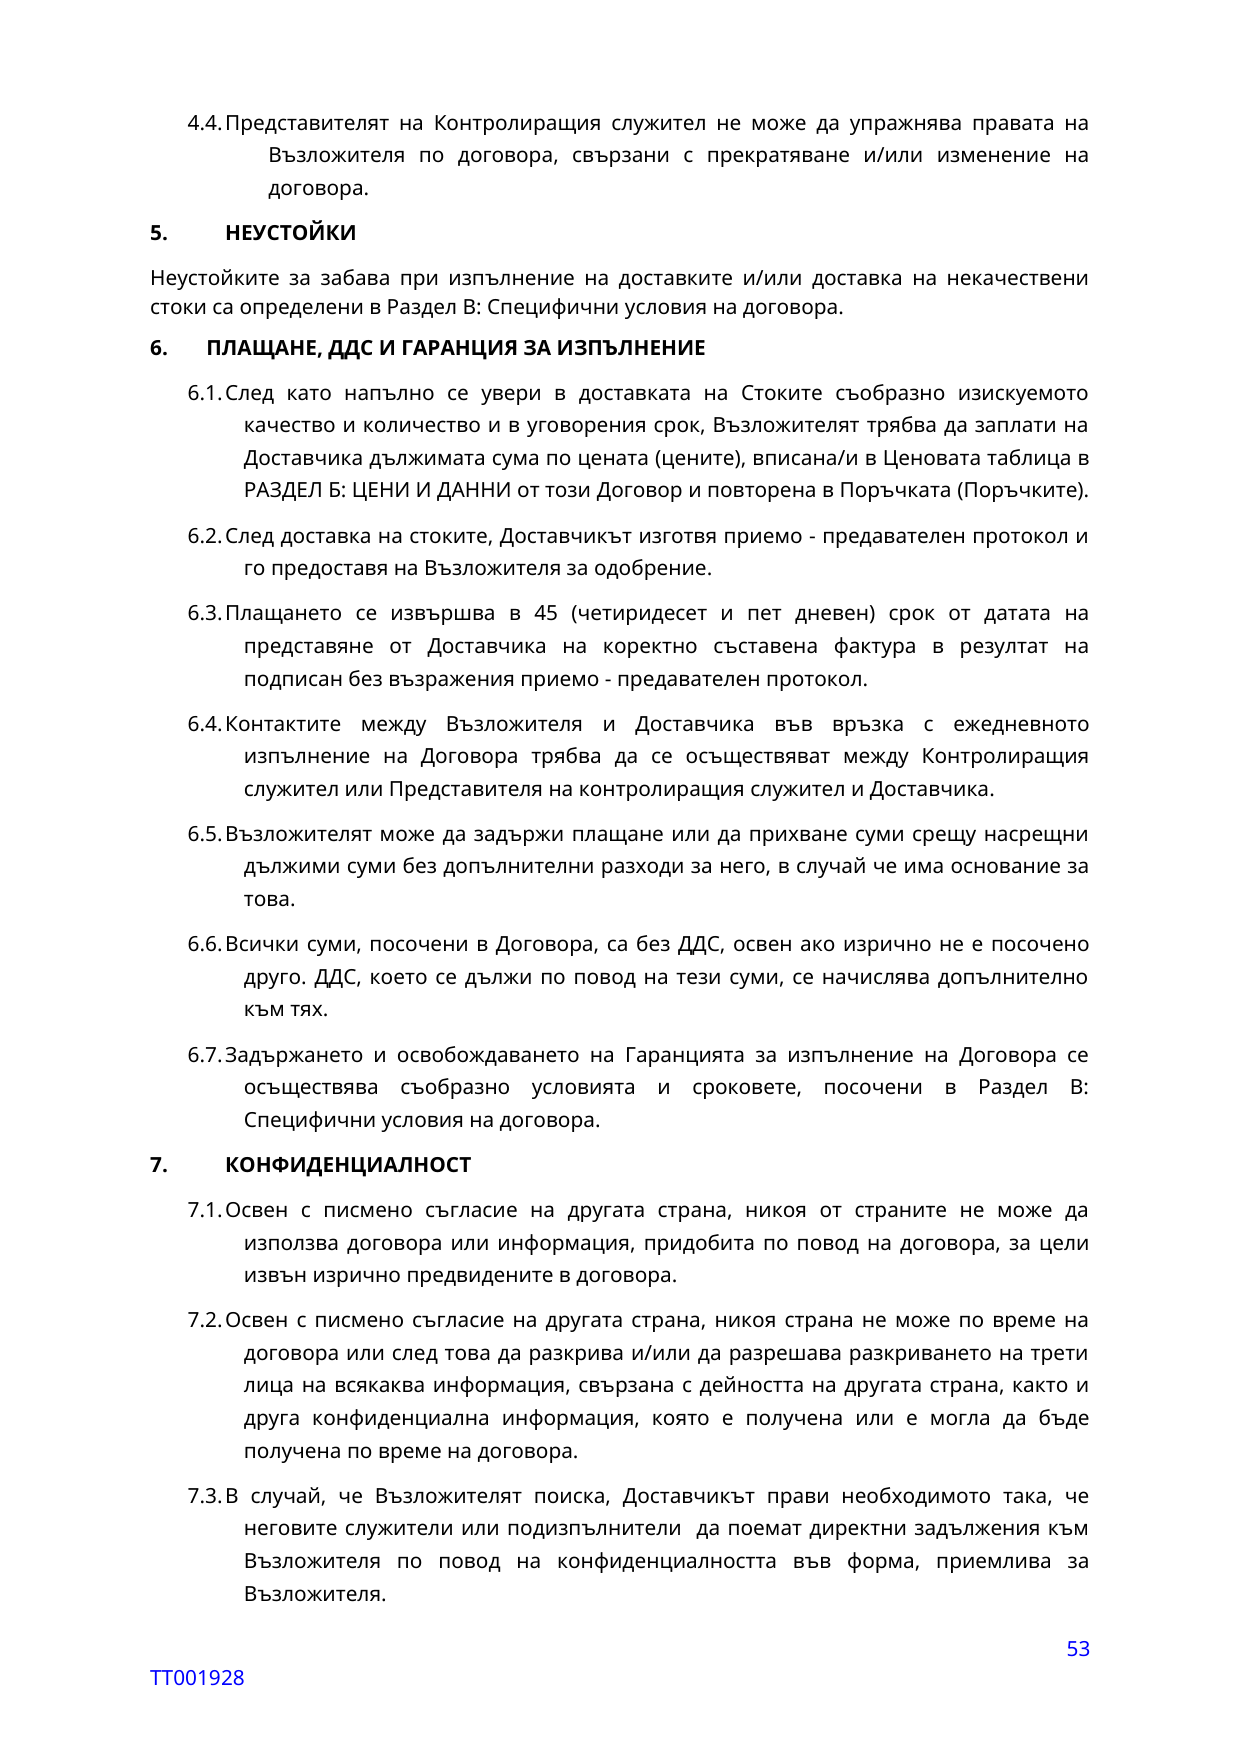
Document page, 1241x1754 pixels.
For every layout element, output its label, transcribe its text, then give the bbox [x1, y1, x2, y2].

list Контактите между Възложителя и Доставчика във връзка с ежедневното изпълнение на Договора трябва да се осъществяват между Контролиращия служител или Представителя на контролиращия служител и Доставчика. [187, 709, 1090, 802]
list След доставка на стоките, Доставчикът изготвя приемо - предавателен протокол и го предоставя на Възложителя за одобрение. [187, 521, 1090, 582]
list Плащането се извършва в 45 (четиридесет и пет дневен) срок от датата на представяне от Доставчика на коректно съставена фактура в резултат на подписан без възражения приемо - предавателен протокол. [187, 598, 1090, 692]
list След като напълно се увери в доставката на Стоките съобразно изискуемото качество и количество и в уговорения срок, Възложителят трябва да заплати на Доставчика дължимата сума по цената (цените), вписана/и в Ценовата таблица в РАЗДЕЛ Б: ЦЕНИ И ДАННИ от този Договор и повторена в Поръчката (Поръчките). [187, 378, 1090, 504]
list Освен с писмено съгласие на другата страна, никоя страна не може по време на договора или след това да разкрива и/или да разрешава разкриването на трети лица на всякаква информация, свързана с дейността на другата страна, както и друга конфиденциална информация, която е получена или е могла да бъде получена по време на договора. [187, 1305, 1090, 1464]
text Неустойките за забава при изпълнение на доставките и/или доставка на некачествени стоки са определени в Раздел В: Специфични условия на договора. [150, 263, 1090, 320]
list КОНФИДЕНЦИАЛНОСТ [150, 1150, 1090, 1178]
list НЕУСТОЙКИ [150, 218, 1090, 247]
list ПЛАЩАНЕ, ДДС И ГАРАНЦИЯ ЗА ИЗПЪЛНЕНИЕ [150, 333, 1090, 361]
list Възложителят може да задържи плащане или да прихване суми срещу насрещни дължими суми без допълнителни разходи за него, в случай че има основание за това. [187, 819, 1090, 913]
list В случай, че Възложителят поиска, Доставчикът прави необходимото така, че неговите служители или подизпълнители да поемат директни задължения към Възложителя по повод на конфиденциалността във форма, приемлива за Възложителя. [187, 1481, 1090, 1607]
list Представителят на Контролиращия служител не може да упражнява правата на Възложителя по договора, свързани с прекратяване и/или изменение на договора. [187, 108, 1090, 202]
list Всички суми, посочени в Договора, са без ДДС, освен ако изрично не е посочено друго. ДДС, което се дължи по повод на тези суми, се начислява допълнително към тях. [187, 929, 1090, 1023]
list Задържането и освобождаването на Гаранцията за изпълнение на Договора се осъществява съобразно условията и сроковете, посочени в Раздел В: Специфични условия на договора. [187, 1040, 1090, 1133]
list Освен с писмено съгласие на другата страна, никоя от страните не може да използва договора или информация, придобита по повод на договора, за цели извън изрично предвидените в договора. [187, 1195, 1090, 1289]
